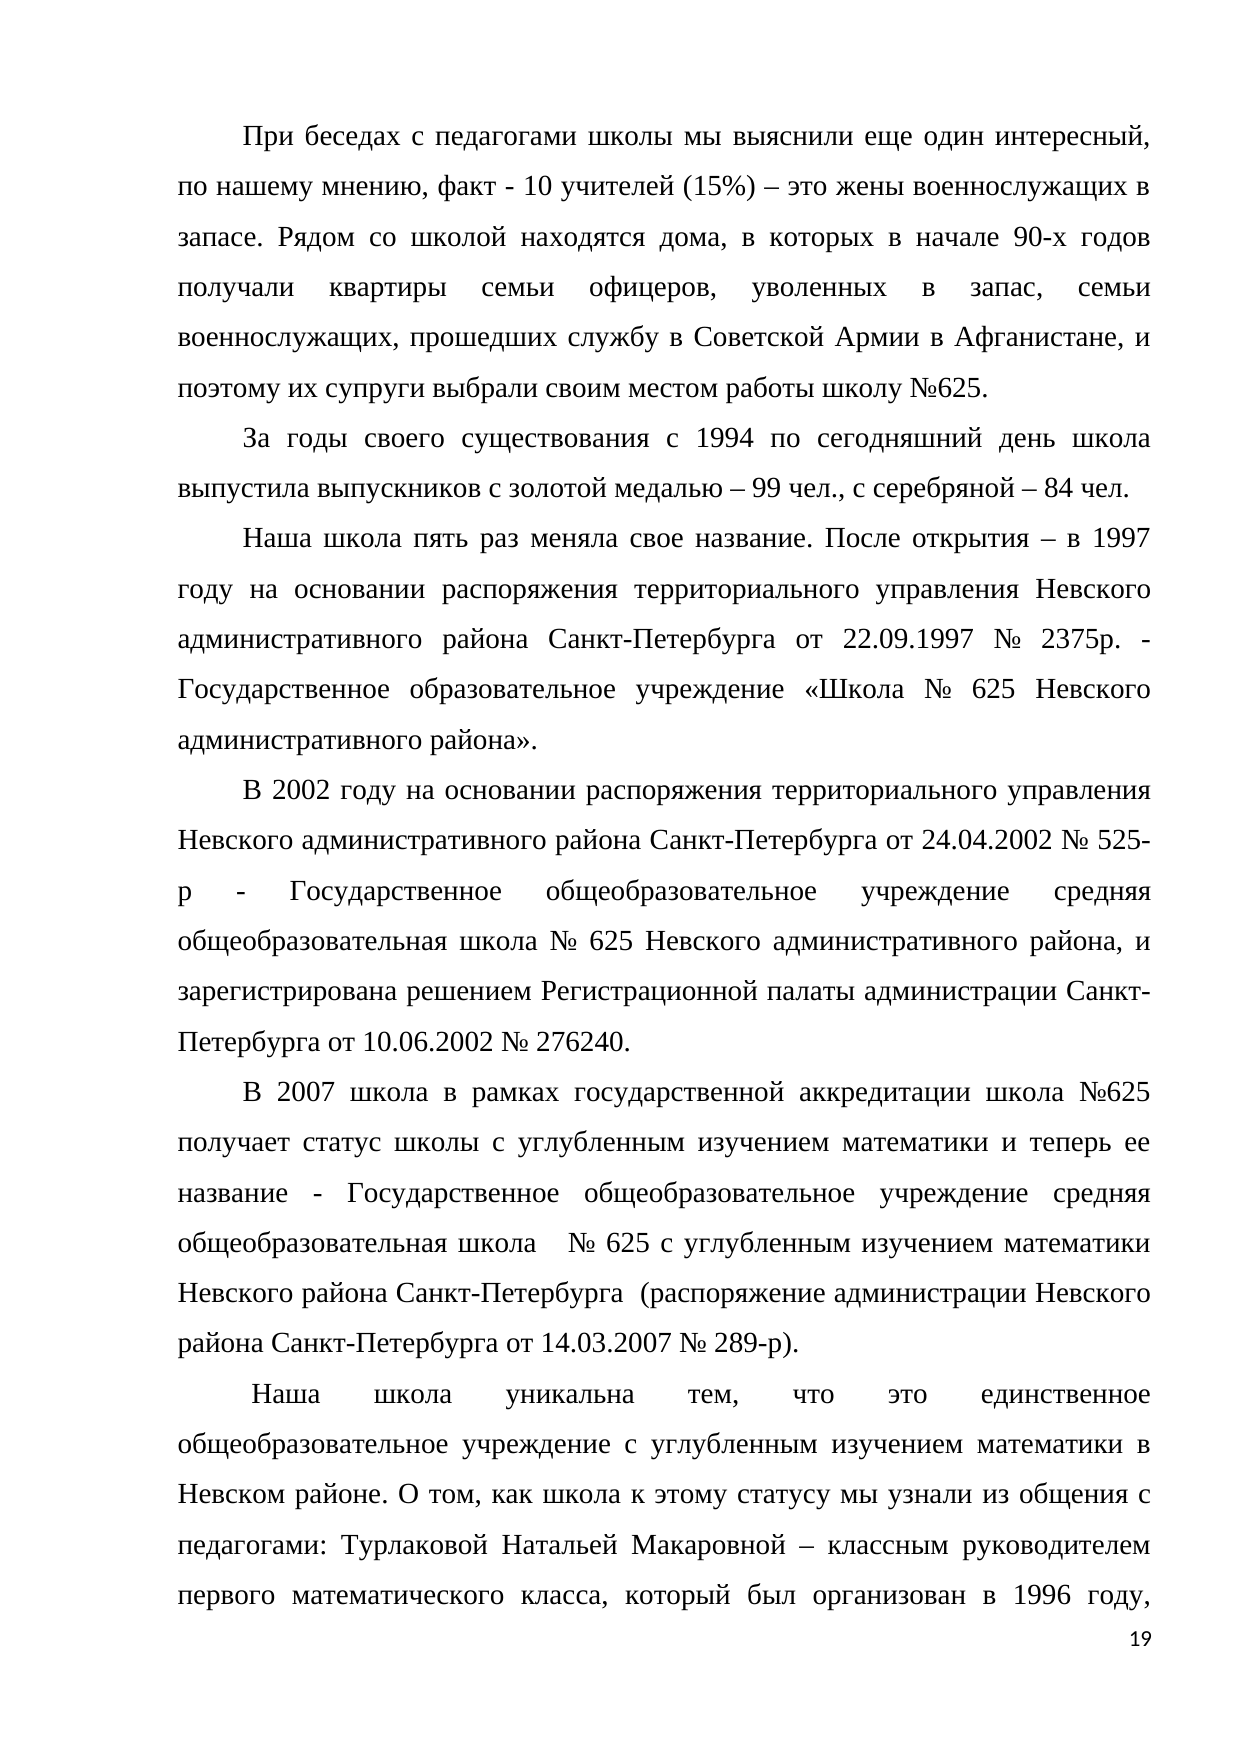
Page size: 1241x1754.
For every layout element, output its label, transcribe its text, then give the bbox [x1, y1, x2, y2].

text Наша школа пять раз меняла свое название. После открытия – в 1997 году на основании распоряжения территориального управления Невского административного района Санкт-Петербурга от 22.09.1997 № 2375р. - Государственное образовательное учреждение «Школа № 625 Невского административного района». [177, 521, 1152, 755]
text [177, 1376, 1152, 1611]
text При беседах с педагогами школы мы выяснили еще один интересный, по нашему мнению, факт - 10 учителей (15%) – это жены военнослужащих в запасе. Рядом со школой находятся дома, в которых в начале 90-х годов получали квартиры семьи офицеров, уволенных в запас, семьи военнослужащих, прошедших службу в Советской Армии в Афганистане, и поэтому их супруги выбрали своим местом работы школу №625. [177, 118, 1152, 403]
text В 2007 школа в рамках государственной аккредитации школа №625 получает статус школы с углубленным изучением математики и теперь ее название - Государственное общеобразовательное учреждение средняя общеобразовательная школа № 625 с углубленным изучением математики Невского района Санкт-Петербурга (распоряжение администрации Невского района Санкт-Петербурга от 14.03.2007 № 289-р). [177, 1074, 1152, 1359]
text За годы своего существования с 1994 по сегодняшний день школа выпустила выпускников с золотой медалью – 99 чел., с серебряной – 84 чел. [177, 420, 1152, 504]
text В 2002 году на основании распоряжения территориального управления Невского административного района Санкт-Петербурга от 24.04.2002 № 525-р - Государственное общеобразовательное учреждение средняя общеобразовательная школа № 625 Невского административного района, и зарегистрирована решением Регистрационной палаты администрации Санкт-Петербурга от 10.06.2002 № 276240. [177, 772, 1152, 1057]
